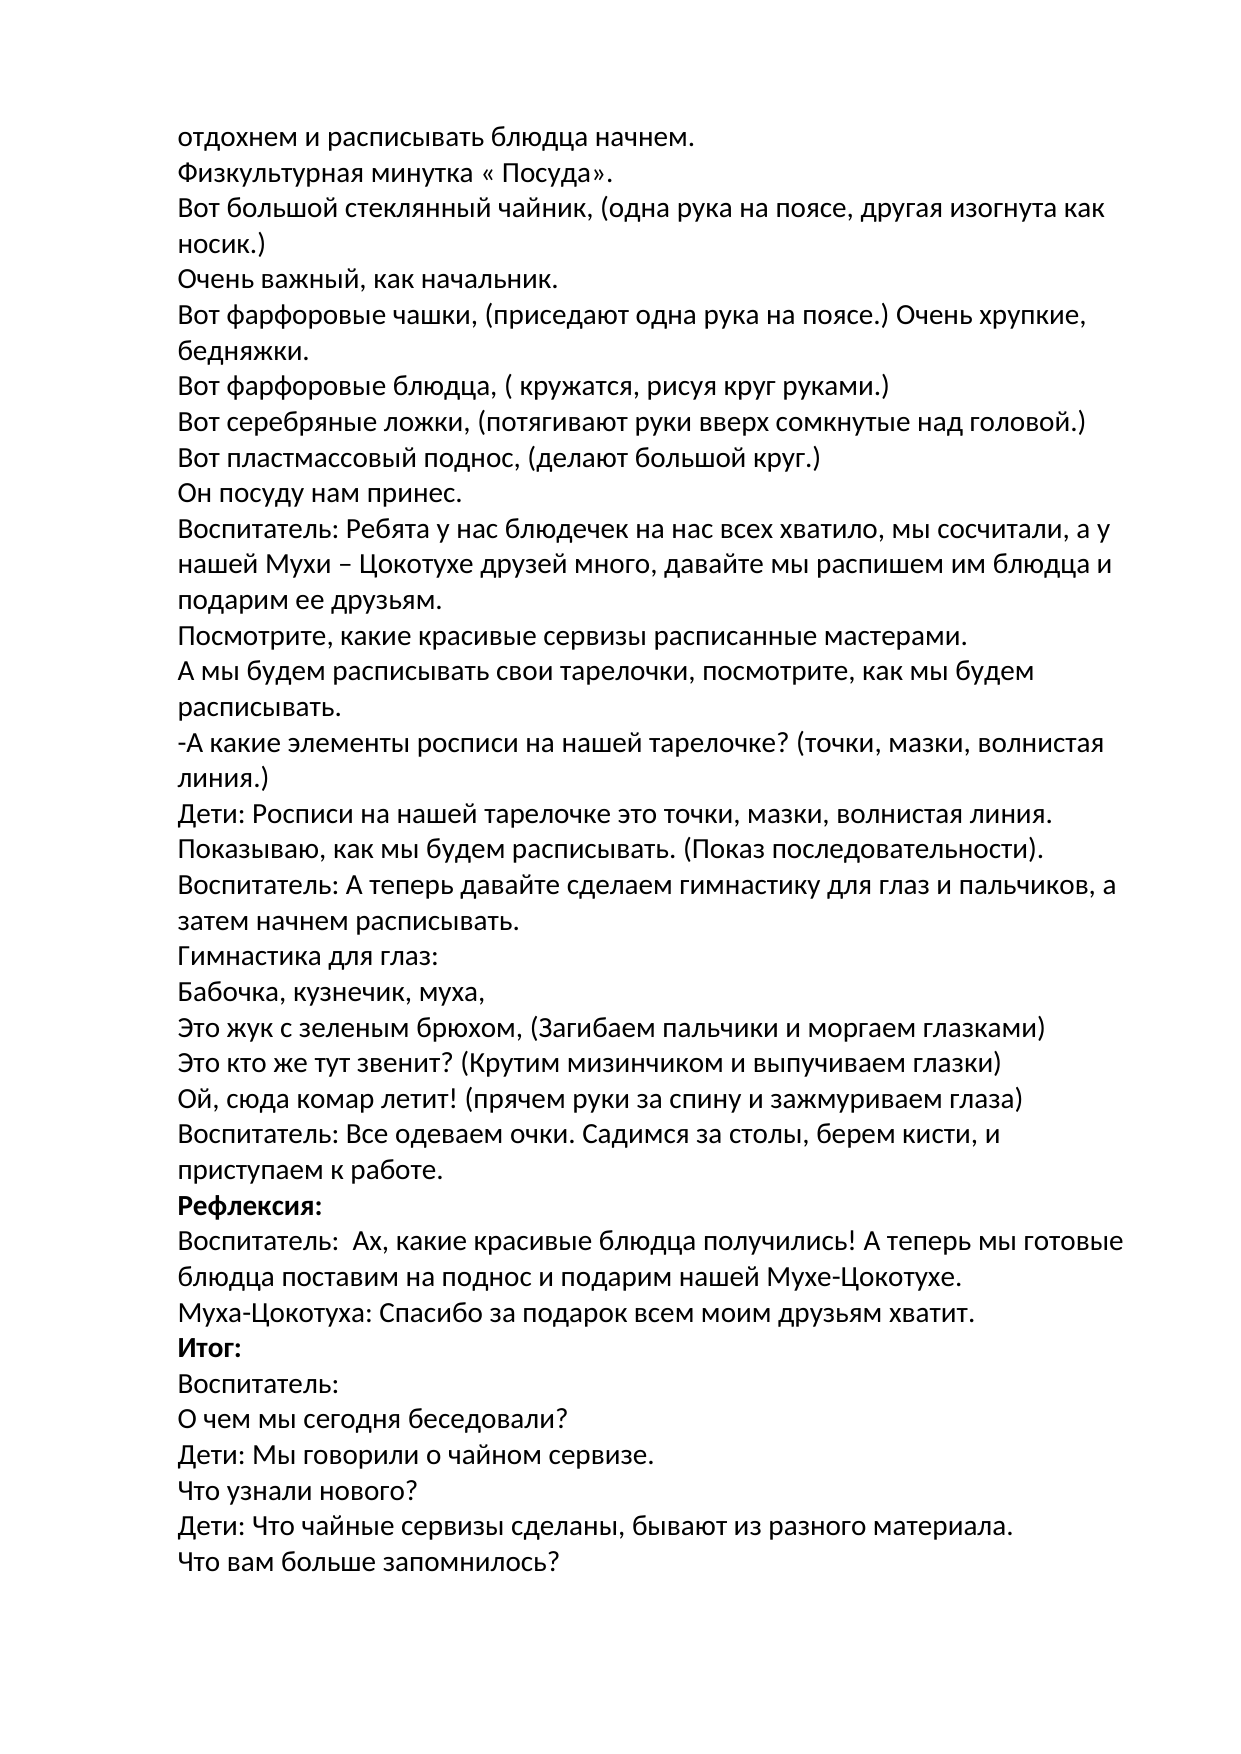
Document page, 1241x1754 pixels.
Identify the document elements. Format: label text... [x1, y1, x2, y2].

text Очень важный, как начальник. Вот фарфоровые чашки, (приседают одна рука на поясе.) Очень хрупкие, бедняжки. Вот фарфоровые блюдца, ( кружатся, рисуя круг руками.) Вот серебряные ложки, (потягивают руки вверх сомкнутые над головой.) Вот пластмассовый поднос, (делают большой круг.) Он посуду нам принес. [177, 261, 1152, 510]
text -А какие элементы росписи на нашей тарелочке? (точки, мазки, волнистая линия.) Дети: Росписи на нашей тарелочке это точки, мазки, волнистая линия. Показываю, как мы будем расписывать. (Показ последовательности). [276, 724, 1152, 866]
text Рефлексия: Воспитатель: Ах, какие красивые блюдца получились! А теперь мы готовые блюдца поставим на поднос и подарим нашей Мухе-Цокотухе. Муха-Цокотуха: Спасибо за подарок всем моим друзьям хватит. Итог: [177, 1187, 1152, 1365]
text Воспитатель: А теперь давайте сделаем гимнастику для глаз и пальчиков, а затем начнем расписывать. Гимнастика для глаз: Бабочка, кузнечик, муха, Это жук с зеленым брюхом, (Загибаем пальчики и моргаем глазками) Это кто же тут звенит? (Крутим мизинчиком и выпучиваем глазки) Ой, сюда комар летит! (прячем руки за спину и зажмуриваем глаза) Воспитатель: Все одеваем очки. Садимся за столы, берем кисти, и приступаем к работе. [177, 866, 1152, 1187]
text Воспитатель: Ребята у нас блюдечек на нас всех хватило, мы сосчитали, а у нашей Мухи – Цокотухе друзей много, давайте мы распишем им блюдца и подарим ее друзьям. Посмотрите, какие красивые сервизы расписанные мастерами. А мы будем расписывать свои тарелочки, посмотрите, как мы будем расписывать. [177, 510, 1152, 724]
